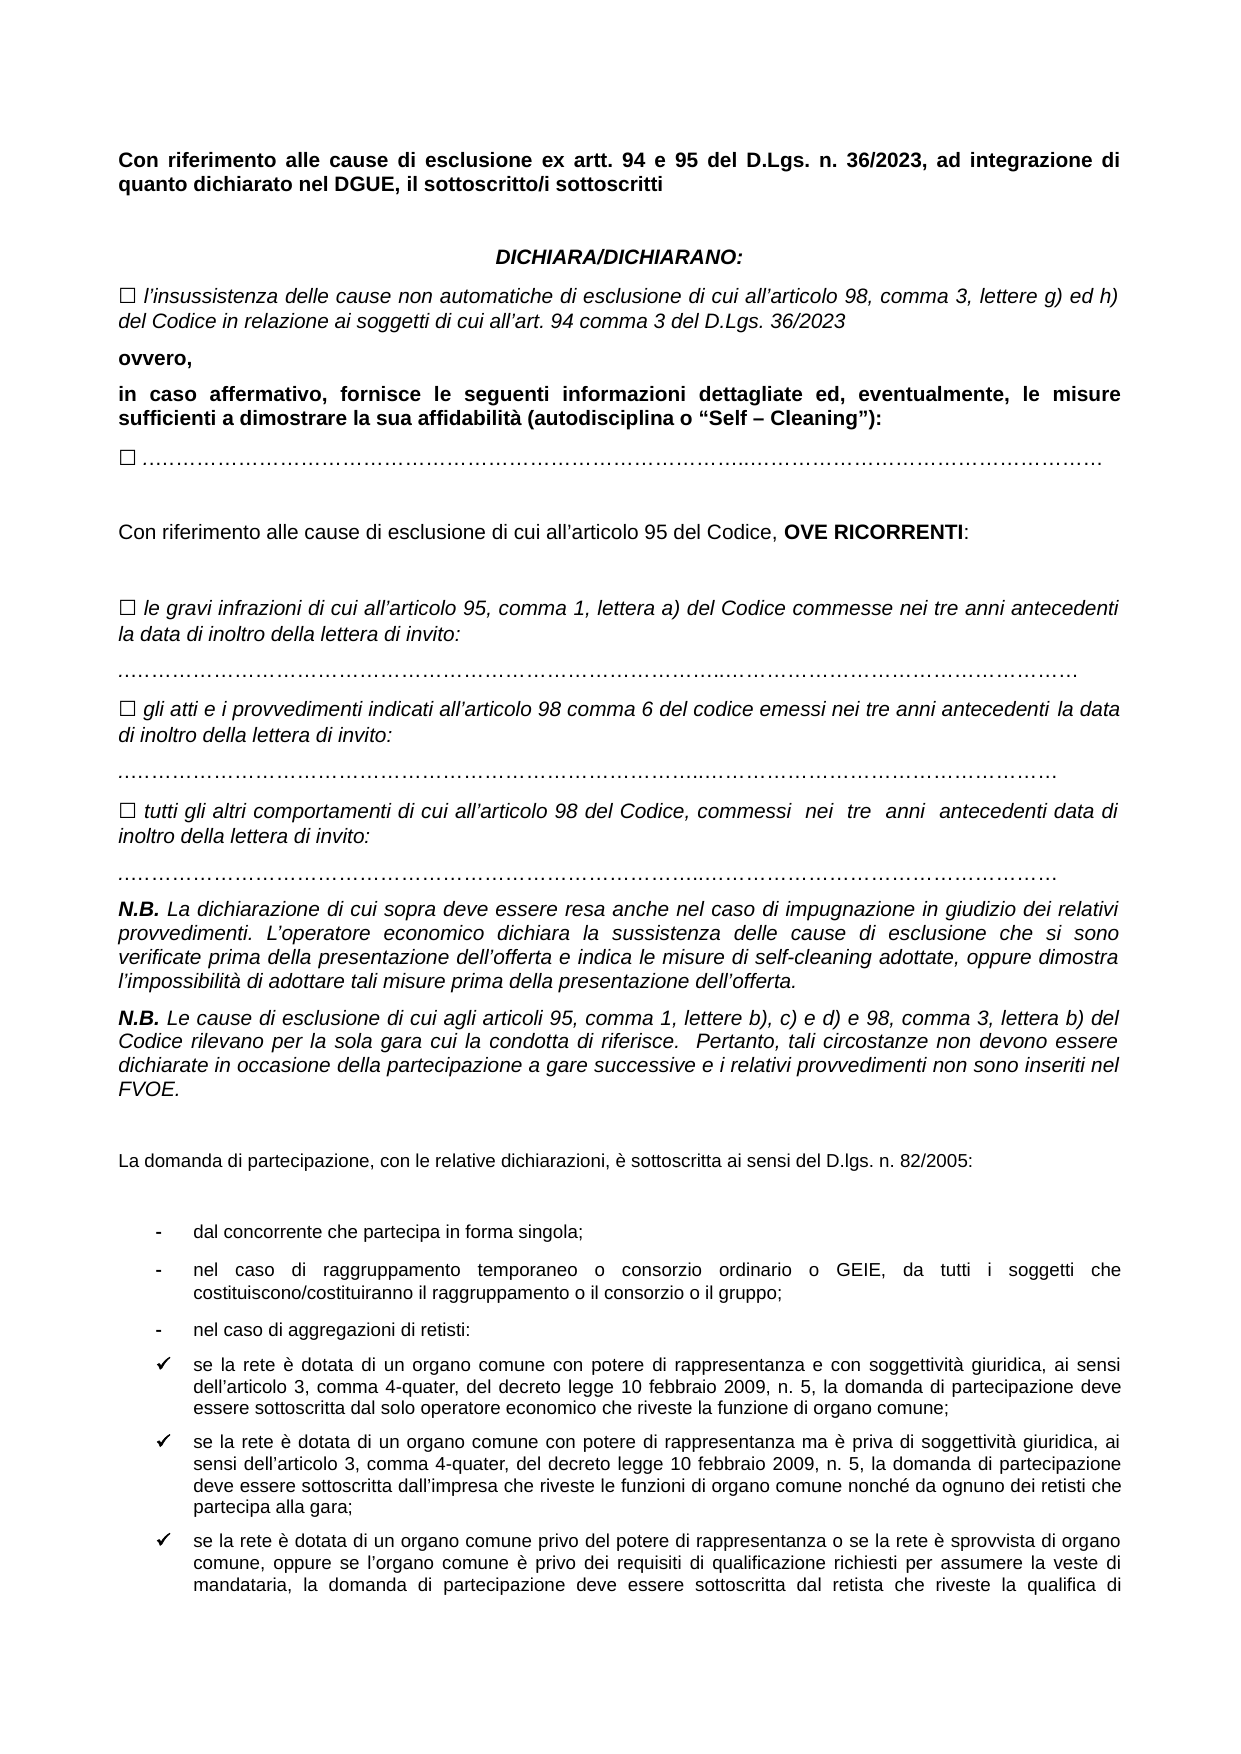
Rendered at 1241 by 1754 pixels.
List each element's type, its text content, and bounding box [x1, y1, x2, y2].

text N.B. La dichiarazione di cui sopra deve essere resa anche nel caso di impugnazione in giudizio dei relativi provvedimenti. L’operatore economico dichiara la sussistenza delle cause di esclusione che si sono verificate prima della presentazione dell’offerta e indica le misure di self-cleaning adottate, oppure dimostra l’impossibilità di adottare tali misure prima della presentazione dell’offerta. [118, 897, 1122, 993]
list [156, 1530, 1122, 1595]
list nel caso di aggregazioni di retisti: [156, 1316, 1122, 1341]
text l’insussistenza delle cause non automatiche di esclusione di cui all’articolo 98, comma 3, lettere g) ed h) del Codice in relazione ai soggetti di cui all’art. 94 comma 3 del D.Lgs. 36/2023 [118, 281, 1122, 333]
text N.B. Le cause di esclusione di cui agli articoli 95, comma 1, lettere b), c) e d) e 98, comma 3, lettera b) del Codice rilevano per la sola gara cui la condotta di riferisce. Pertanto, tali circostanze non devono essere dichiarate in occasione della partecipazione a gare successive e i relativi provvedimenti non sono inseriti nel FVOE. [118, 1005, 1122, 1101]
text . [118, 443, 1122, 471]
text DICHIARA/DICHIARANO: [118, 244, 1122, 268]
text le gravi infrazioni di cui all’articolo 95, comma 1, lettera a) del Codice commesse nei tre anni antecedenti la data di inoltro della lettera di invito: [118, 593, 1122, 645]
text . [118, 759, 1122, 783]
text gli atti e i provvedimenti indicati all’articolo 98 comma 6 del codice emessi nei tre anni antecedenti la data di inoltro della lettera di invito: [118, 694, 1122, 747]
text Con riferimento alle cause di esclusione ex artt. 94 e 95 del D.Lgs. n. 36/2023, ad integrazione di quanto dichiarato nel DGUE, il sottoscritto/i sottoscritti [118, 148, 1122, 196]
text La domanda di partecipazione, con le relative dichiarazioni, è sottoscritta ai sensi del D.lgs. n. 82/2005: [118, 1150, 1122, 1172]
text Con riferimento alle cause di esclusione di cui all’articolo 95 del Codice, OVE RICORRENTI: [118, 520, 1122, 544]
text tutti gli altri comportamenti di cui all’articolo 98 del Codice, commessi nei tre anni antecedenti data di inoltro della lettera di invito: [118, 796, 1122, 848]
text . [118, 658, 1122, 682]
text in caso affermativo, fornisce le seguenti informazioni dettagliate ed, eventualmente, le misure sufficienti a dimostrare la sua affidabilità (autodisciplina o “Self – Cleaning”): [118, 382, 1122, 430]
list se la rete è dotata di un organo comune con potere di rappresentanza e con soggettività giuridica, ai sensi dell’articolo 3, comma 4-quater, del decreto legge 10 febbraio 2009, n. 5, la domanda di partecipazione deve essere sottoscritta dal solo operatore economico che riveste la funzione di organo comune; [156, 1354, 1122, 1419]
text ovvero, [118, 346, 1122, 370]
text . [118, 861, 1122, 884]
list nel caso di raggruppamento temporaneo o consorzio ordinario o GEIE, da tutti i soggetti che costituiscono/costituiranno il raggruppamento o il consorzio o il gruppo; [156, 1256, 1122, 1303]
list dal concorrente che partecipa in forma singola; [156, 1218, 1122, 1244]
list se la rete è dotata di un organo comune con potere di rappresentanza ma è priva di soggettività giuridica, ai sensi dell’articolo 3, comma 4-quater, del decreto legge 10 febbraio 2009, n. 5, la domanda di partecipazione deve essere sottoscritta dall’impresa che riveste le funzioni di organo comune nonché da ognuno dei retisti che partecipa alla gara; [156, 1431, 1122, 1518]
